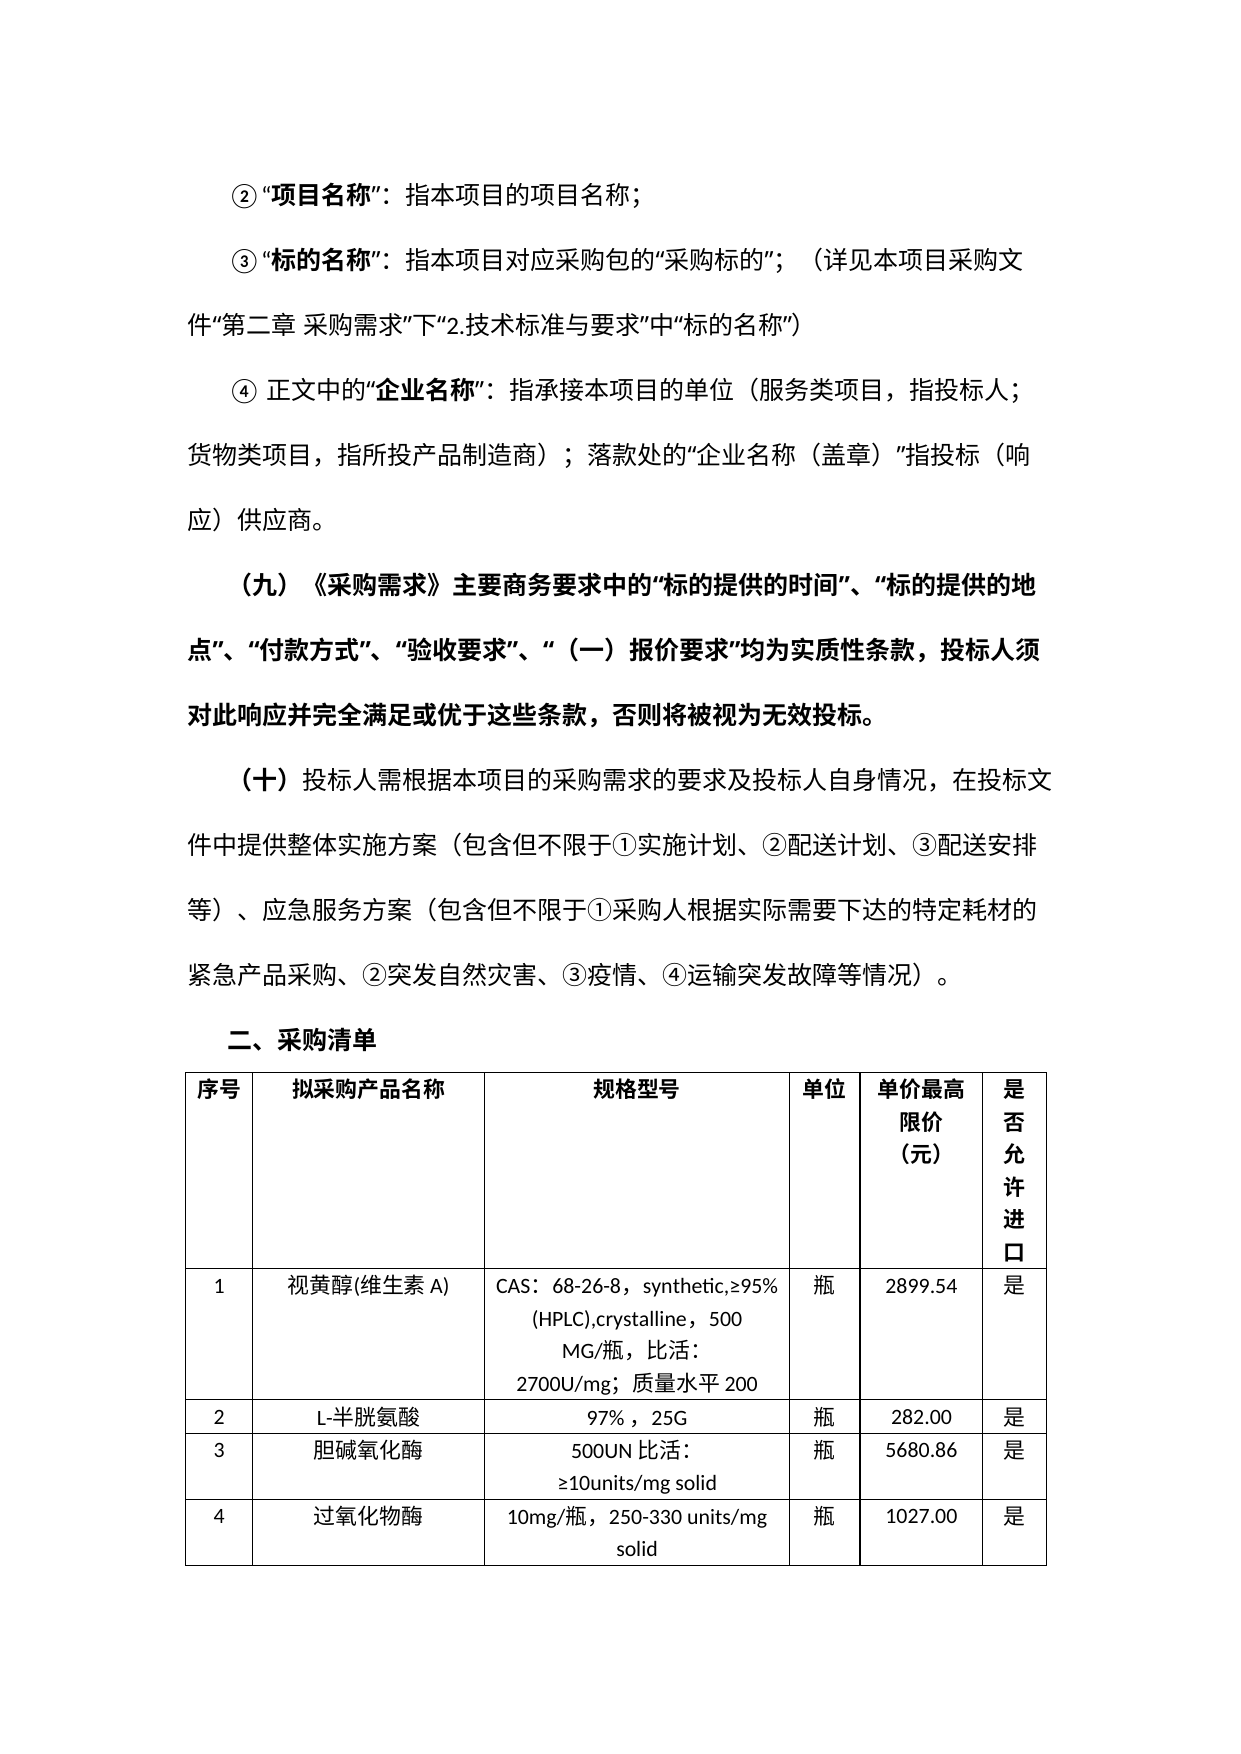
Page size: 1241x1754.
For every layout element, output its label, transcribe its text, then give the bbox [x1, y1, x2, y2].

table_cell 瓶 [790, 1269, 859, 1399]
table_header 单价最高限价 （元） [861, 1073, 982, 1268]
table_cell 瓶 [790, 1500, 859, 1565]
table_header 是否允许进口 [983, 1073, 1046, 1268]
table_cell L-半胱氨酸 [253, 1400, 484, 1433]
table_cell 5680.86 [861, 1434, 982, 1499]
text （十）投标人需根据本项目的采购需求的要求及投标人自身情况，在投标文件中提供整体实施方案（包含但不限于①实施计划、②配送计划、③配送安排等）、应急服务方案（包含但不限于①采购人根据实际需要下达的特定耗材的紧急产品采购、②突发自然灾害、③疫情、④运输突发故障等情况）。 [187, 747, 1053, 1007]
table_cell 1027.00 [861, 1500, 982, 1565]
table_cell 过氧化物酶 [253, 1500, 484, 1565]
table_cell 500UN 比活： ≥10units/mg solid [485, 1434, 789, 1499]
table_cell 1 [186, 1269, 252, 1399]
table_cell 是 [983, 1400, 1046, 1433]
table_cell 视黄醇(维生素A) [253, 1269, 484, 1399]
text （九）《采购需求》主要商务要求中的“标的提供的时间”、“标的提供的地点”、“付款方式”、“验收要求”、“（一）报价要求”均为实质性条款，投标人须对此响应并完全满足或优于这些条款，否则将被视为无效投标。 [187, 552, 1053, 747]
table_cell 282.00 [861, 1400, 982, 1433]
table_cell 是 [983, 1500, 1046, 1565]
table_cell 2 [186, 1400, 252, 1433]
table_cell 是 [983, 1434, 1046, 1499]
table_header 序号 [186, 1073, 252, 1268]
table_cell 97% ，25G [485, 1400, 789, 1433]
table_cell CAS：68-26-8，synthetic,≥95% (HPLC),crystalline，500 MG/瓶，比活： 2700U/mg；质量水平200 [485, 1269, 789, 1399]
text ④正文中的“企业名称”：指承接本项目的单位（服务类项目，指投标人；货物类项目，指所投产品制造商）；落款处的“企业名称（盖章）”指投标（响应）供应商。 [187, 357, 1053, 552]
text ②“项目名称”：指本项目的项目名称； [187, 162, 1053, 227]
text 二、采购清单 [187, 1007, 1053, 1072]
table_cell 瓶 [790, 1434, 859, 1499]
table_cell 2899.54 [861, 1269, 982, 1399]
table_cell 3 [186, 1434, 252, 1499]
table_cell 4 [186, 1500, 252, 1565]
table_cell 胆碱氧化酶 [253, 1434, 484, 1499]
text ③“标的名称”：指本项目对应采购包的“采购标的”；（详见本项目采购文件“第二章 采购需求”下“2.技术标准与要求”中“标的名称”） [187, 227, 1053, 357]
table_cell 瓶 [790, 1400, 859, 1433]
table_header 规格型号 [485, 1073, 789, 1268]
table_header 单位 [790, 1073, 859, 1268]
table_cell 10mg/瓶，250-330 units/mg solid [485, 1500, 789, 1565]
table_cell 是 [983, 1269, 1046, 1399]
table_header 拟采购产品名称 [253, 1073, 484, 1268]
